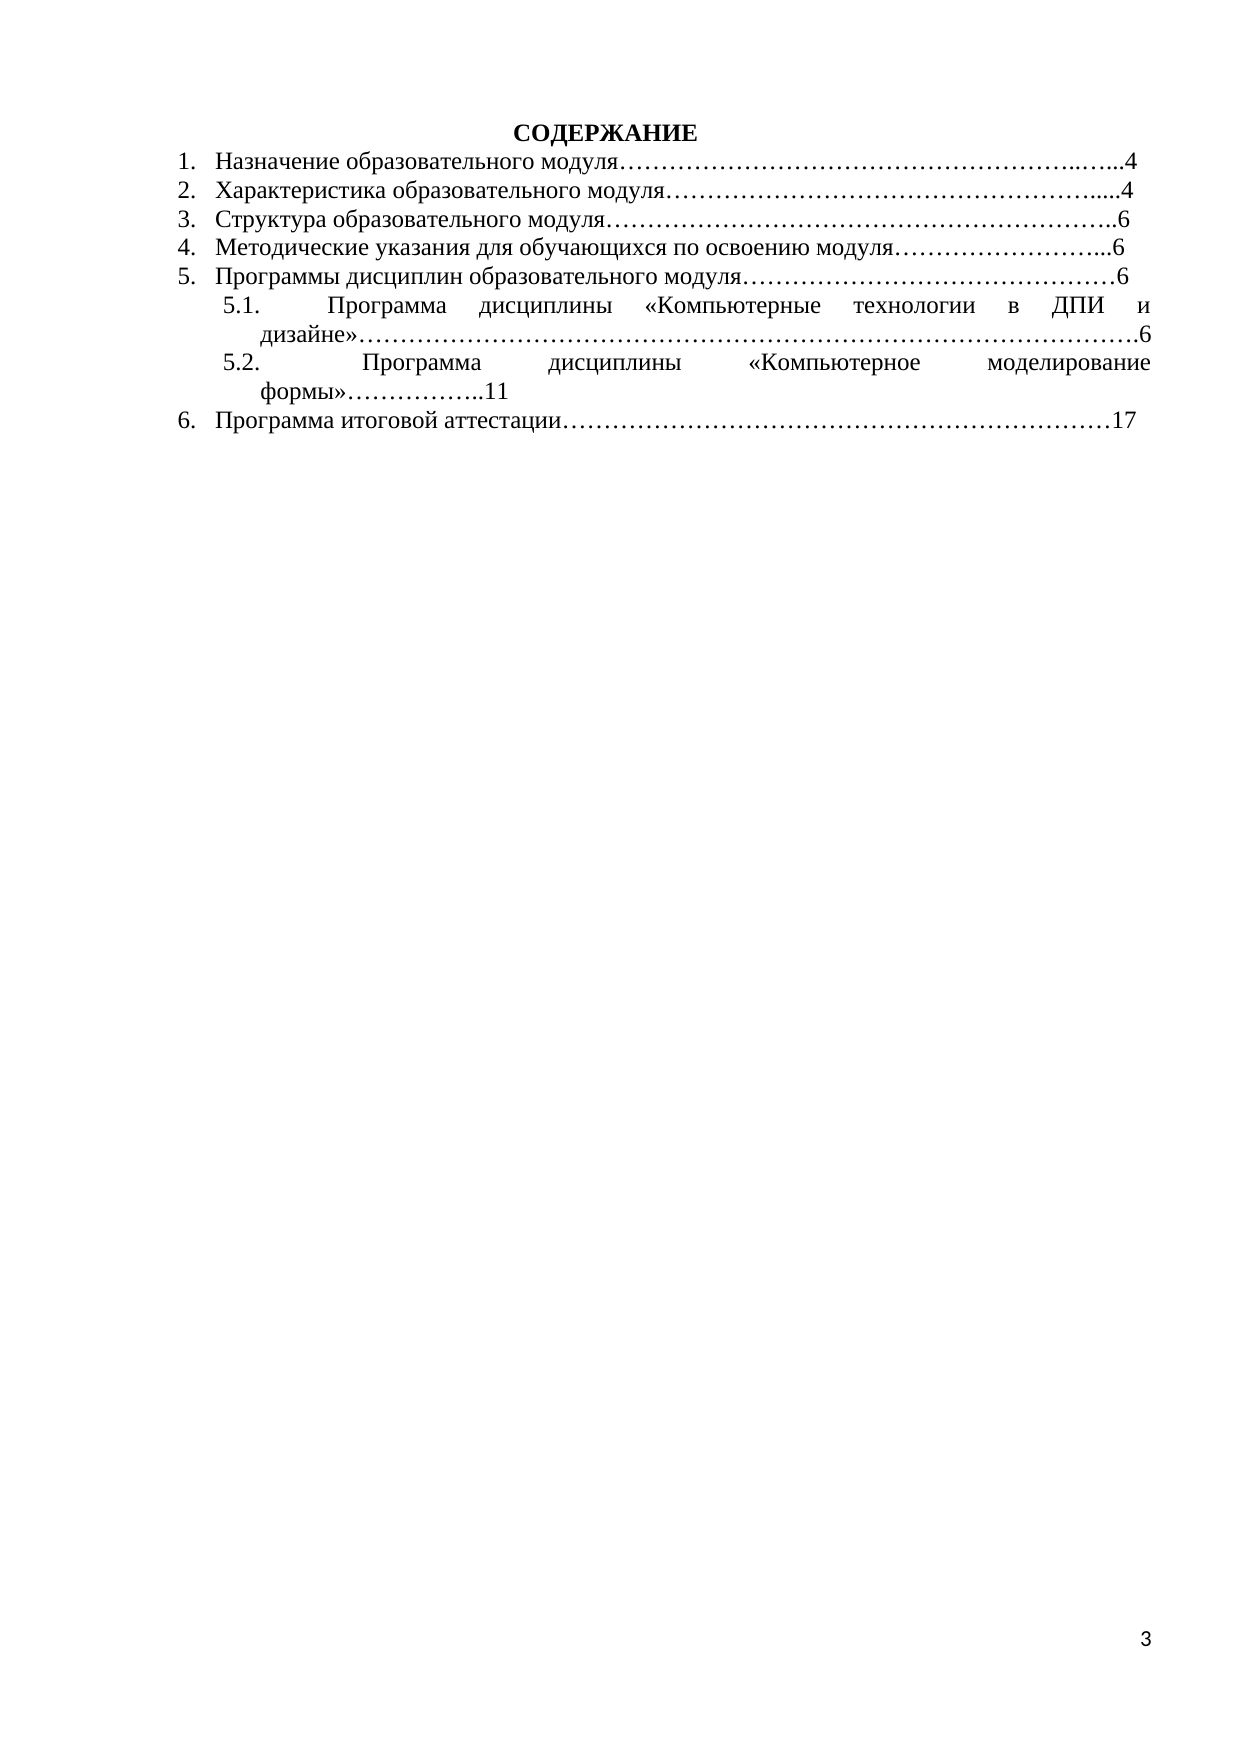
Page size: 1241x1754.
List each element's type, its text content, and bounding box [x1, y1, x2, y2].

list Программа итоговой аттестации…………………………………………………………17 [177, 405, 1152, 434]
list Назначение образовательного модуля………………………………………………..…...4 [177, 146, 1152, 175]
list Структура образовательного модуля……………………………………………………..6 [177, 204, 1152, 232]
text Содержание [44, 118, 1152, 146]
list Программы дисциплин образовательного модуля………………………………………6 [177, 261, 1152, 290]
list Программа дисциплины «Компьютерные технологии в ДПИ и дизайне»………………………………………………………………………………….6 [223, 290, 1152, 347]
list Программа дисциплины «Компьютерное моделирование формы»……………..11 [223, 347, 1152, 405]
list Методические указания для обучающихся по освоению модуля……………………...6 [177, 232, 1152, 261]
list Характеристика образовательного модуля…………………………………………….....4 [177, 175, 1152, 204]
